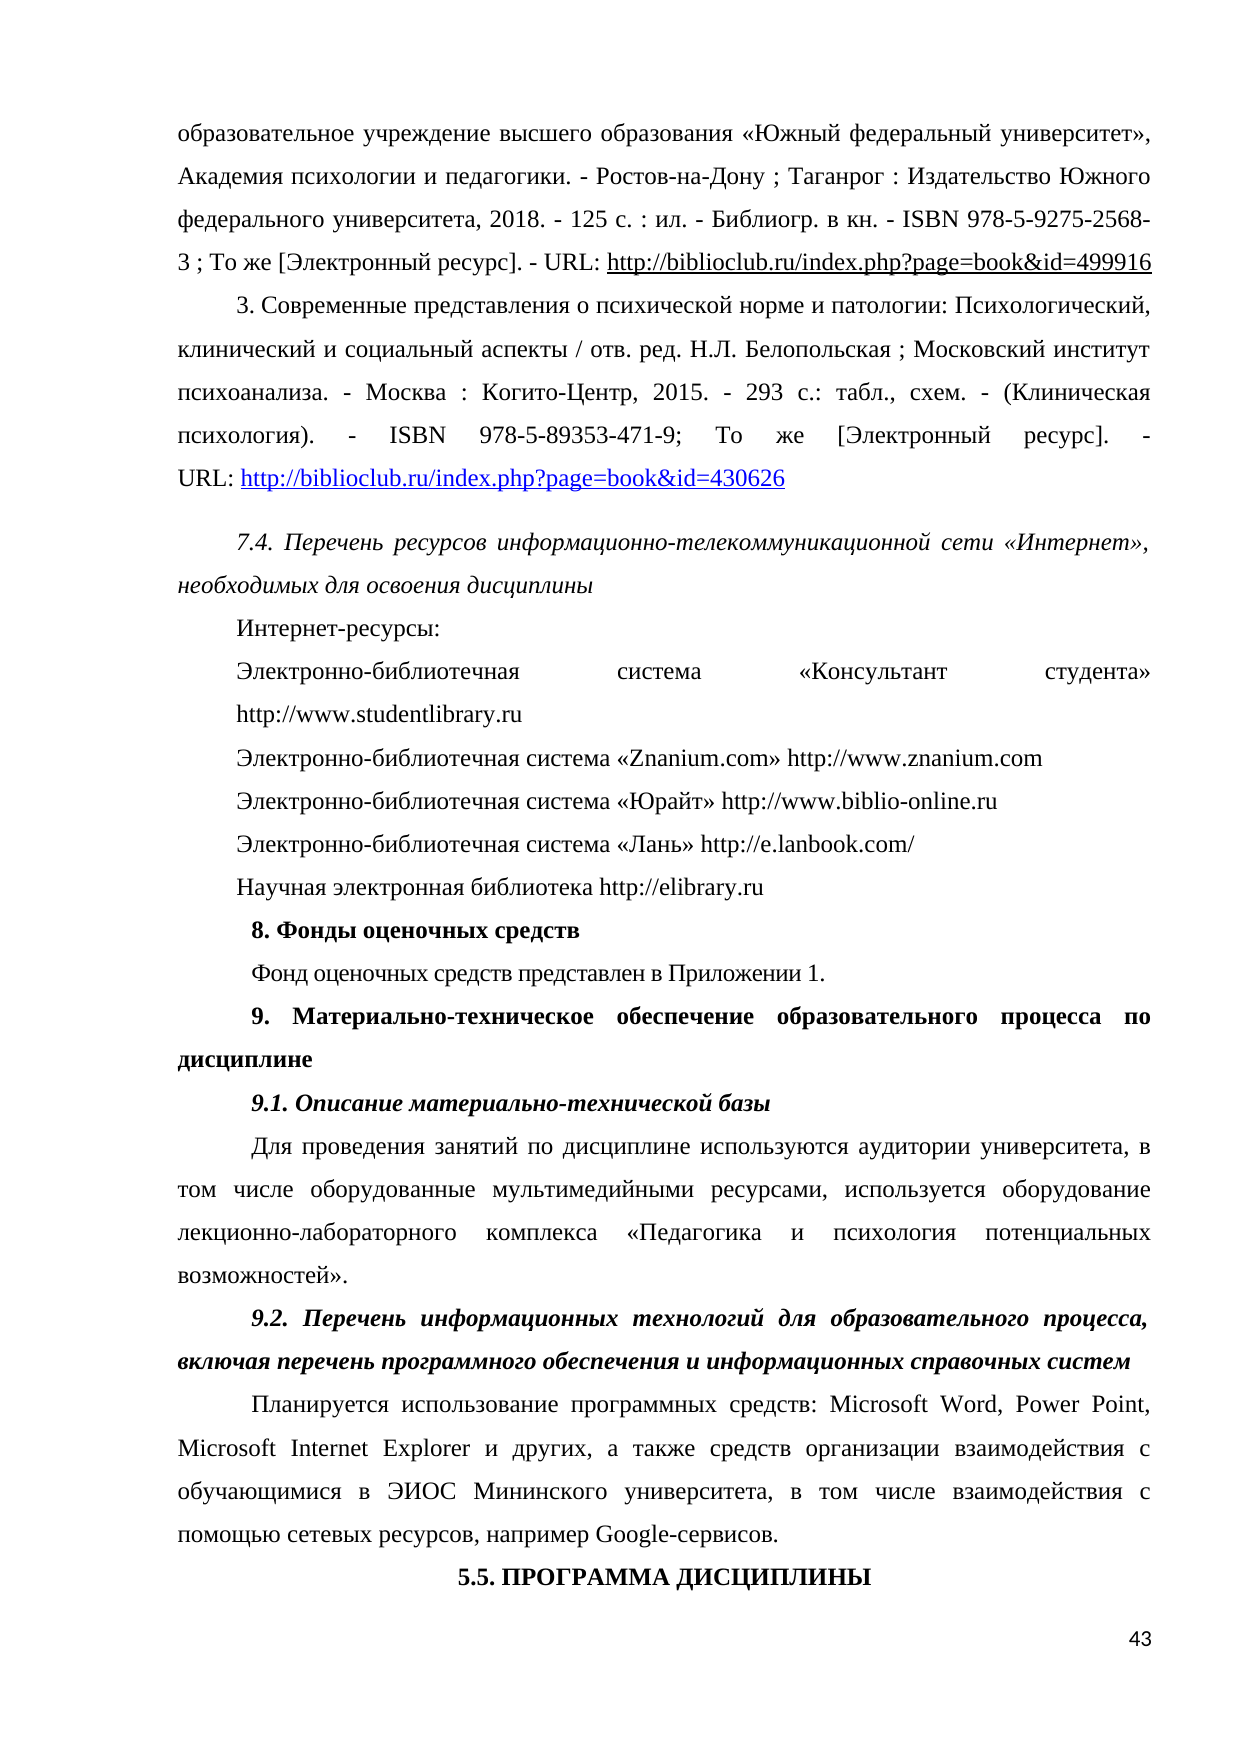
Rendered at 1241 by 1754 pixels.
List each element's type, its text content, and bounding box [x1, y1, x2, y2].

text Интернет-ресурсы: [177, 613, 1152, 642]
text 9.1. Описание материально-технической базы [177, 1088, 1152, 1116]
text 9.2. Перечень информационных технологий для образовательного процесса, включая перечень программного обеспечения и информационных справочных систем [177, 1303, 1152, 1375]
text 3. Современные представления о психической норме и патологии: Психологический, клинический и социальный аспекты / отв. ред. Н.Л. Белопольская ; Московский институт психоанализа. - Москва : Когито-Центр, 2015. - 293 с.: табл., схем. - (Клиническая психология). - ISBN 978-5-89353-471-9; То же [Электронный ресурс]. - URL: http://biblioclub.ru/index.php?page=book&id=430626 [177, 291, 1152, 492]
text Для проведения занятий по дисциплине используются аудитории университета, в том числе оборудованные мультимедийными ресурсами, используется оборудование лекционно-лабораторного комплекса «Педагогика и психология потенциальных возможностей». [177, 1131, 1152, 1289]
text 7.4. Перечень ресурсов информационно-телекоммуникационной сети «Интернет», необходимых для освоения дисциплины [177, 527, 1152, 599]
text Электронно-библиотечная система «Znanium.com» http://www.znanium.com [236, 743, 1152, 771]
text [177, 118, 1152, 276]
text Электронно-библиотечная система «Консультант студента» http://www.studentlibrary.ru [236, 656, 1152, 728]
text 8. Фонды оценочных средств [177, 915, 1152, 944]
text Планируется использование программных средств: Microsoft Word, Power Point, Microsoft Internet Explorer и других, а также средств организации взаимодействия с обучающимися в ЭИОС Мининского университета, в том числе взаимодействия с помощью сетевых ресурсов, например Google-сервисов. [177, 1389, 1152, 1548]
text Электронно-библиотечная система «Лань» http://e.lanbook.com/ [236, 829, 1152, 858]
text Фонд оценочных средств представлен в Приложении 1. [177, 958, 1152, 987]
text Научная электронная библиотека http://elibrary.ru [236, 872, 1152, 901]
text 5.5. ПРОГРАММА ДИСЦИПЛИНЫ [177, 1562, 1152, 1591]
text Электронно-библиотечная система «Юрайт» http://www.biblio-online.ru [236, 786, 1152, 814]
text 9. Материально-техническое обеспечение образовательного процесса по дисциплине [177, 1001, 1152, 1073]
